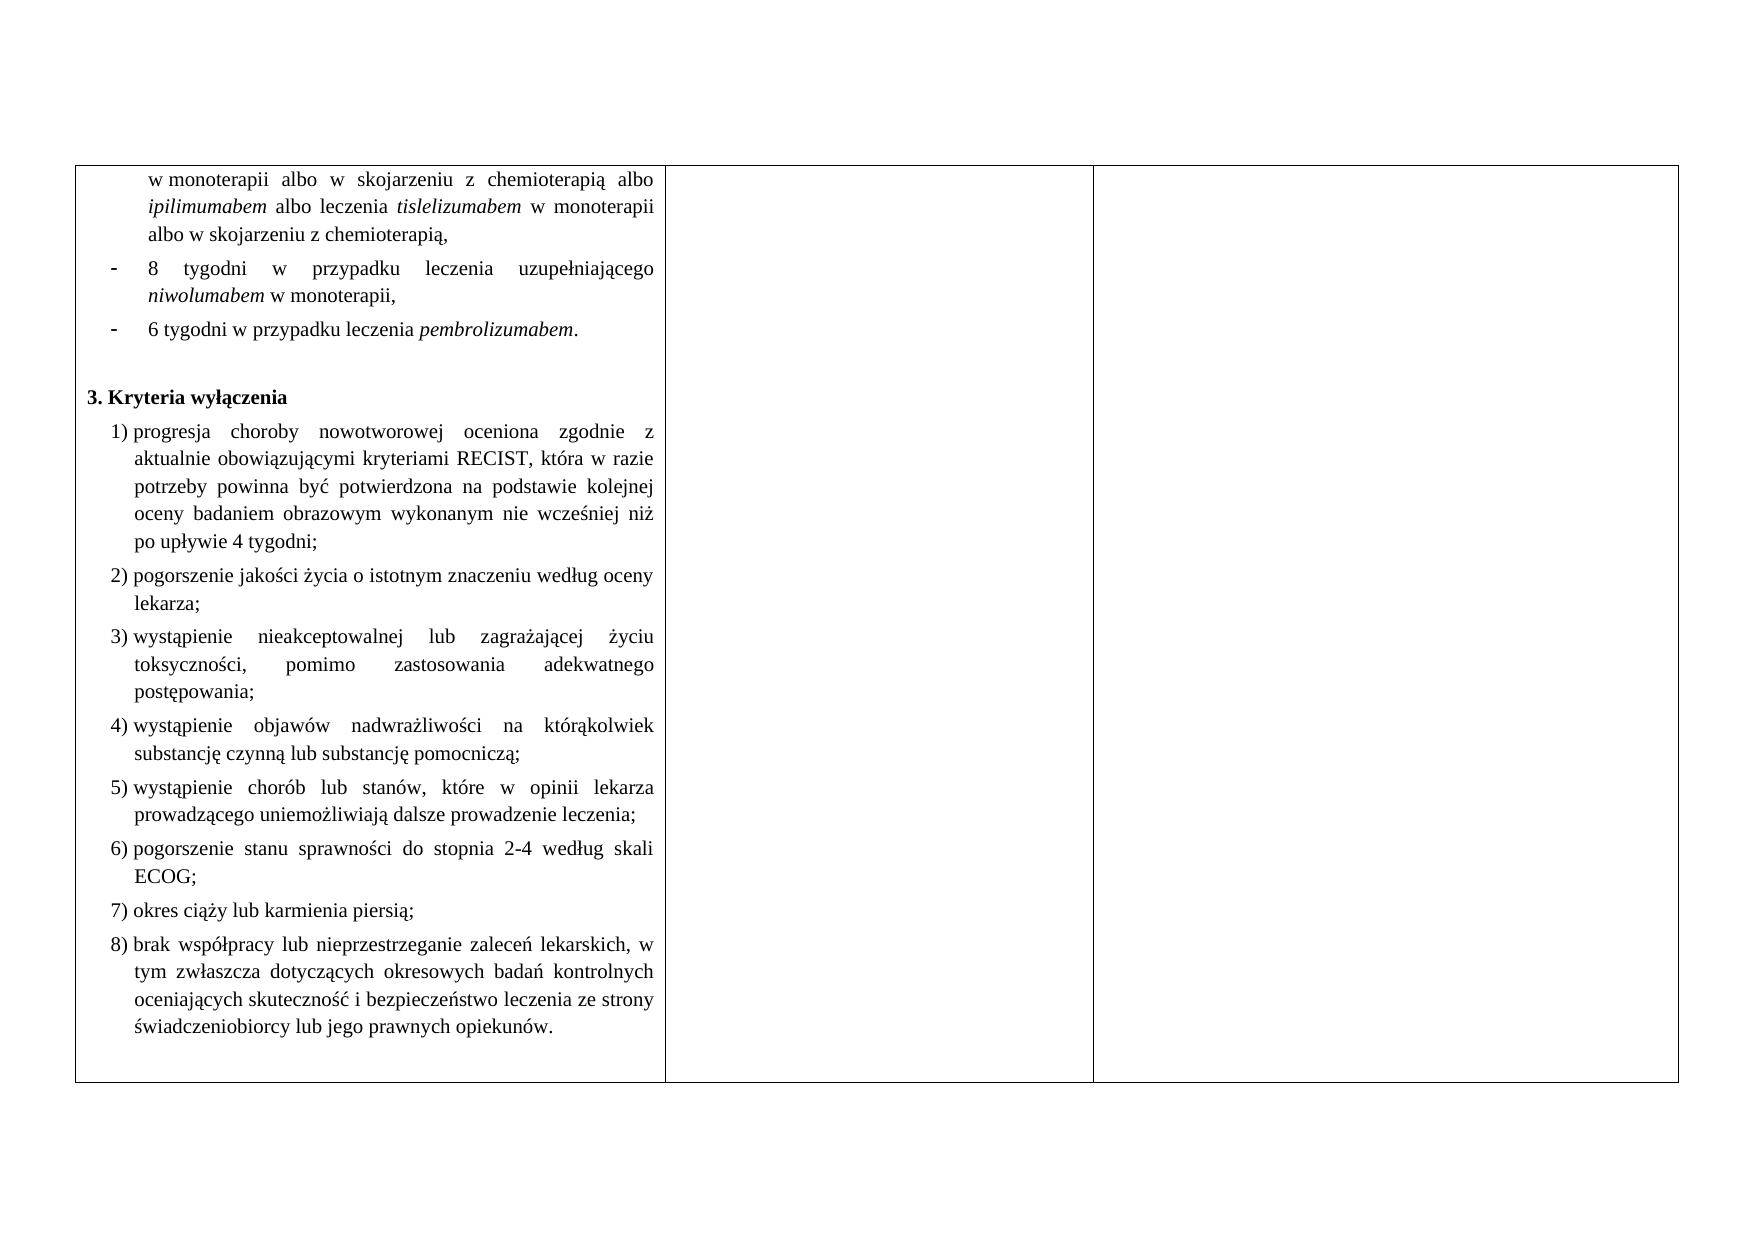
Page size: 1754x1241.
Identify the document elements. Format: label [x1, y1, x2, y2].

table_cell [76, 166, 665, 1082]
table_cell [666, 166, 1093, 1082]
table_cell [1094, 166, 1678, 1082]
